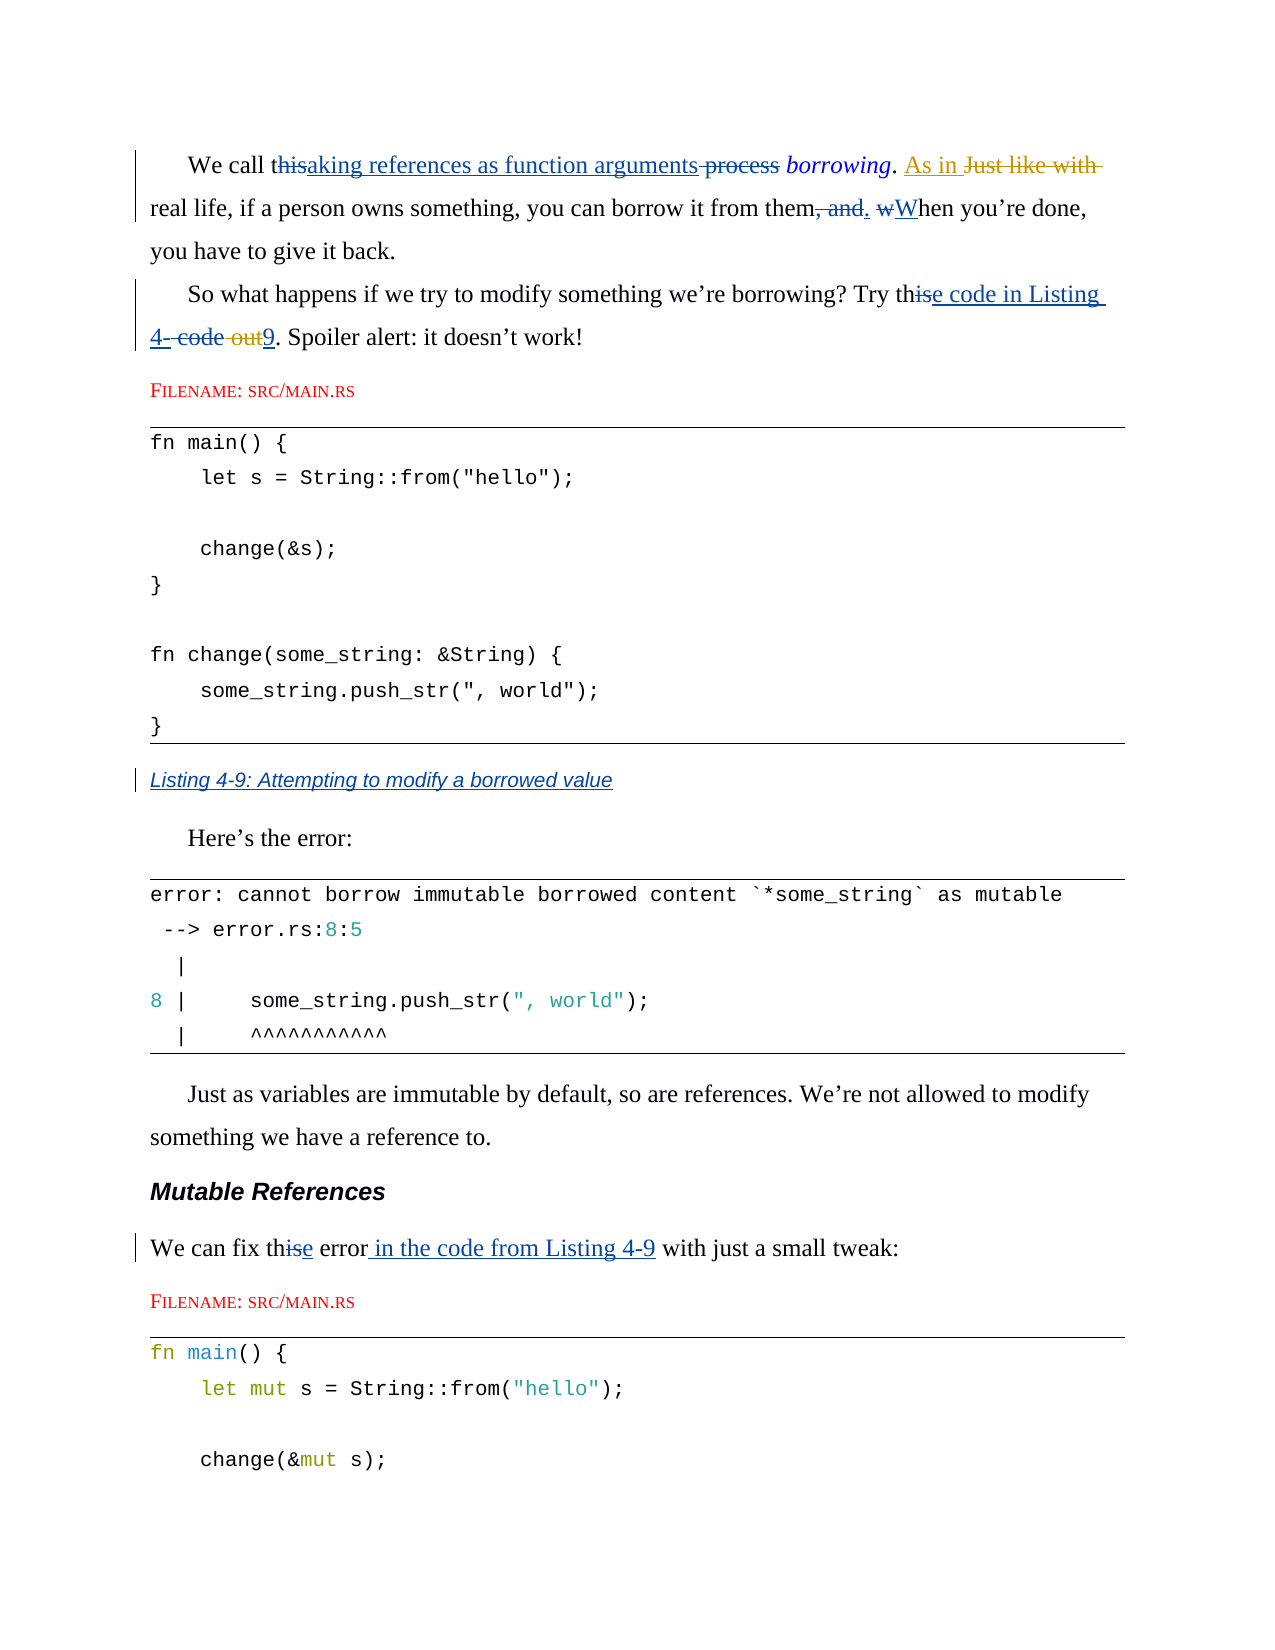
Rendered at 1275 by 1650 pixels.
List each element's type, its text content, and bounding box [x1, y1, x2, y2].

text fn main() { [150, 1338, 1125, 1366]
text some_string.push_str(", world"); [150, 680, 1125, 703]
text So what happens if we try to modify something we’re borrowing? Try th. Spoiler alert: it doesn’t work! [150, 279, 1125, 351]
text change(&s); [150, 538, 1125, 562]
text --> error.rs:8:5 [150, 919, 1125, 943]
text error: cannot borrow immutable borrowed content `*some_string` as mutable [150, 880, 1125, 907]
text Here’s the error: [150, 823, 1125, 852]
text let s = String::from("hello"); [150, 467, 1125, 491]
text } [150, 573, 1125, 597]
text change(&mut s); [150, 1449, 1125, 1472]
text | ^^^^^^^^^^^ [150, 1026, 1125, 1053]
text We call t borrowing. real life, if a person owns something, you can borrow it from them hen you’re done, you have to give it back. [150, 150, 1125, 265]
text let mut s = String::from("hello"); [150, 1378, 1125, 1401]
text fn main() { [150, 428, 1125, 456]
text | [150, 955, 1125, 978]
text Filename: src/main.rs [150, 378, 1125, 402]
text Filename: src/main.rs [150, 1289, 1125, 1313]
text } [150, 715, 1125, 743]
text 8 | some_string.push_str(", world"); [150, 990, 1125, 1014]
text We can fix th error with just a small tweak: [150, 1233, 1125, 1262]
text Just as variables are immutable by default, so are references. We’re not allowed to modify something we have a reference to. [150, 1079, 1125, 1151]
text fn change(some_string: &String) { [150, 644, 1125, 668]
text Mutable References [150, 1177, 1125, 1206]
